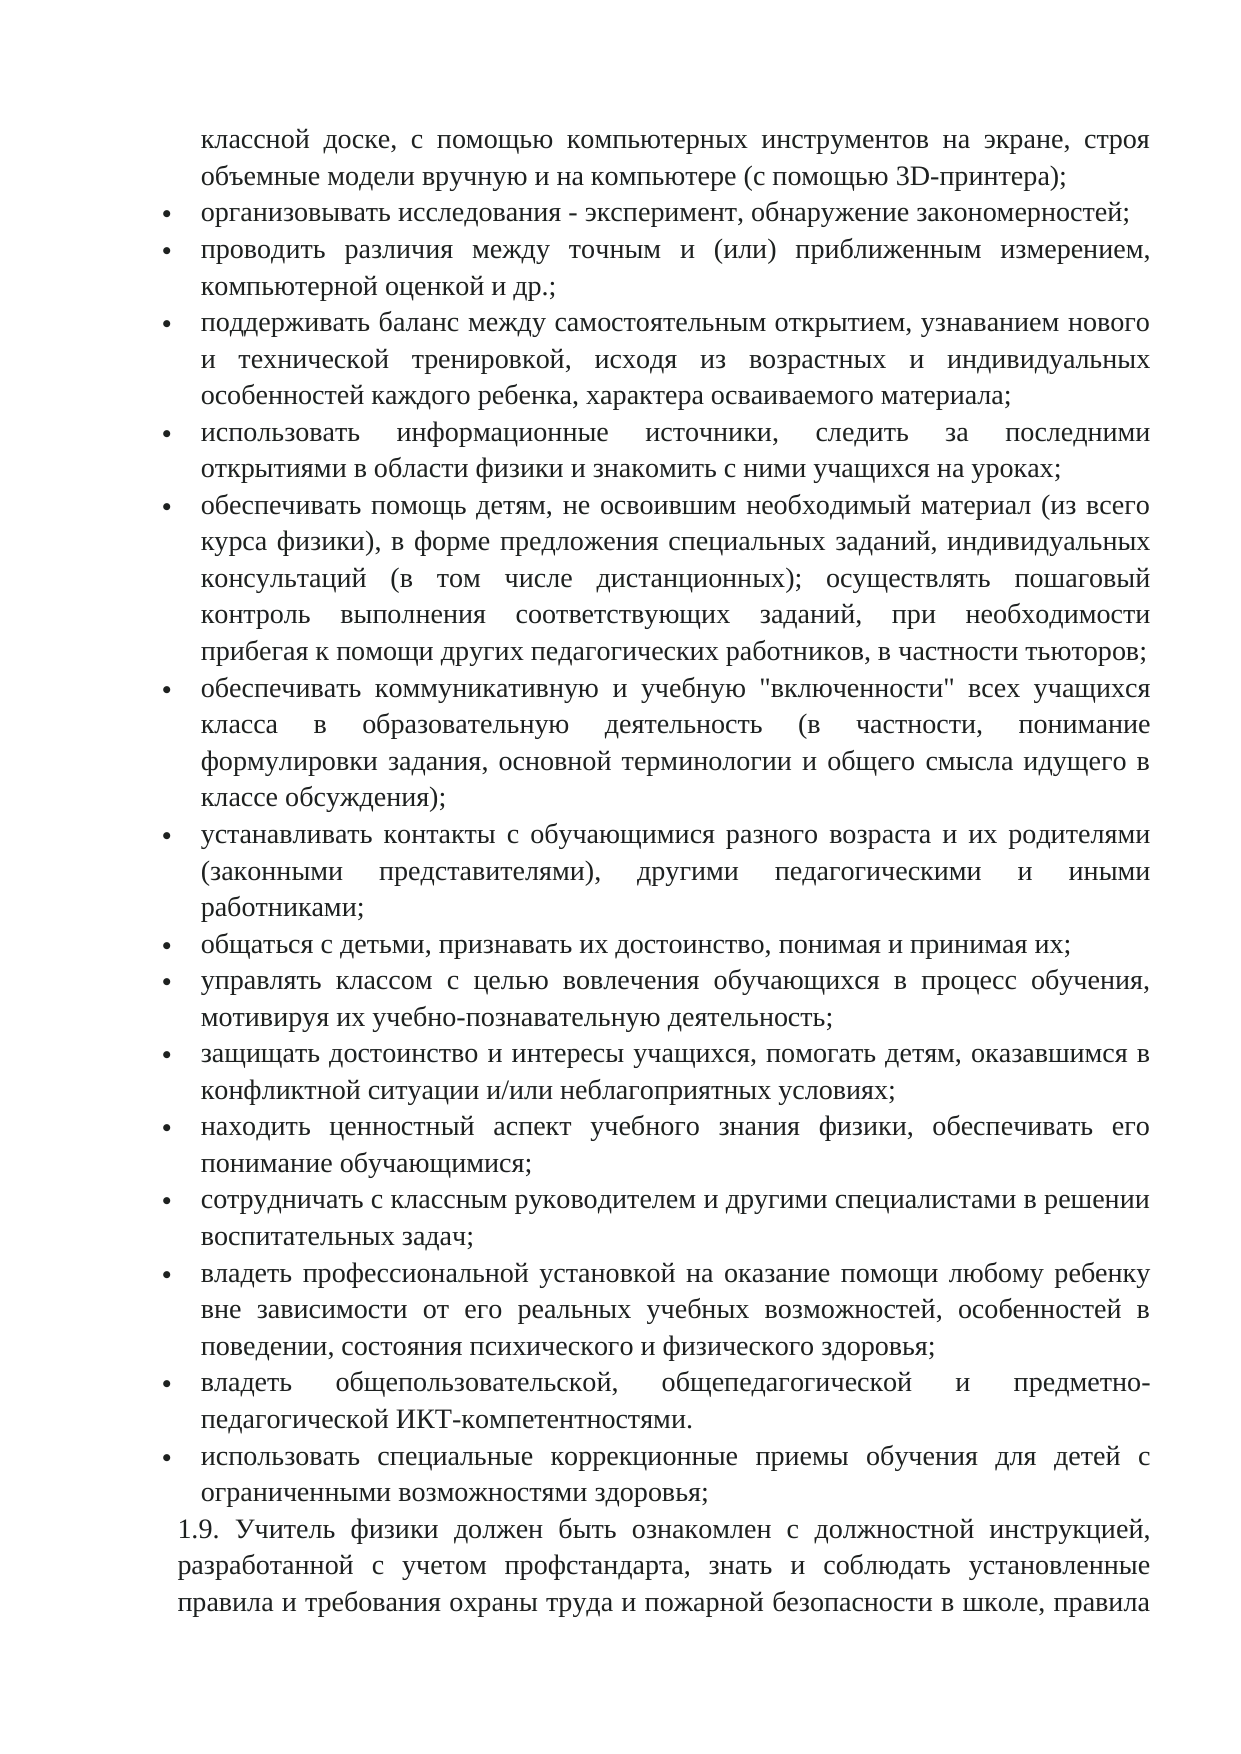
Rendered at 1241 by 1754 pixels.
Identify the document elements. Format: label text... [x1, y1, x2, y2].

list обеспечивать коммуникативную и учебную "включенности" всех учащихся класса в образовательную деятельность (в частности, понимание формулировки задания, основной терминологии и общего смысла идущего в классе обсуждения); [163, 667, 1152, 813]
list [163, 118, 1152, 191]
list находить ценностный аспект учебного знания физики, обеспечивать его понимание обучающимися; [163, 1105, 1152, 1178]
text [177, 1507, 1152, 1617]
list использовать специальные коррекционные приемы обучения для детей с ограниченными возможностями здоровья; [163, 1434, 1152, 1507]
list обеспечивать помощь детям, не освоившим необходимый материал (из всего курса физики), в форме предложения специальных заданий, индивидуальных консультаций (в том числе дистанционных); осуществлять пошаговый контроль выполнения соответствующих заданий, при необходимости прибегая к помощи других педагогических работников, в частности тьюторов; [163, 484, 1152, 667]
list сотрудничать с классным руководителем и другими специалистами в решении воспитательных задач; [163, 1178, 1152, 1252]
list управлять классом с целью вовлечения обучающихся в процесс обучения, мотивируя их учебно-познавательную деятельность; [163, 959, 1152, 1032]
list организовывать исследования - эксперимент, обнаружение закономерностей; [163, 191, 1152, 228]
list устанавливать контакты с обучающимися разного возраста и их родителями (законными представителями), другими педагогическими и иными работниками; [163, 813, 1152, 922]
list владеть общепользовательской, общепедагогической и предметно-педагогической ИКТ-компетентностями. [163, 1361, 1152, 1434]
list владеть профессиональной установкой на оказание помощи любому ребенку вне зависимости от его реальных учебных возможностей, особенностей в поведении, состояния психического и физического здоровья; [163, 1252, 1152, 1361]
list поддерживать баланс между самостоятельным открытием, узнаванием нового и технической тренировкой, исходя из возрастных и индивидуальных особенностей каждого ребенка, характера осваиваемого материала; [163, 301, 1152, 411]
list защищать достоинство и интересы учащихся, помогать детям, оказавшимся в конфликтной ситуации и/или неблагоприятных условиях; [163, 1032, 1152, 1105]
list проводить различия между точным и (или) приближенным измерением, компьютерной оценкой и др.; [163, 228, 1152, 301]
list общаться с детьми, признавать их достоинство, понимая и принимая их; [163, 922, 1152, 959]
list использовать информационные источники, следить за последними открытиями в области физики и знакомить с ними учащихся на уроках; [163, 411, 1152, 484]
